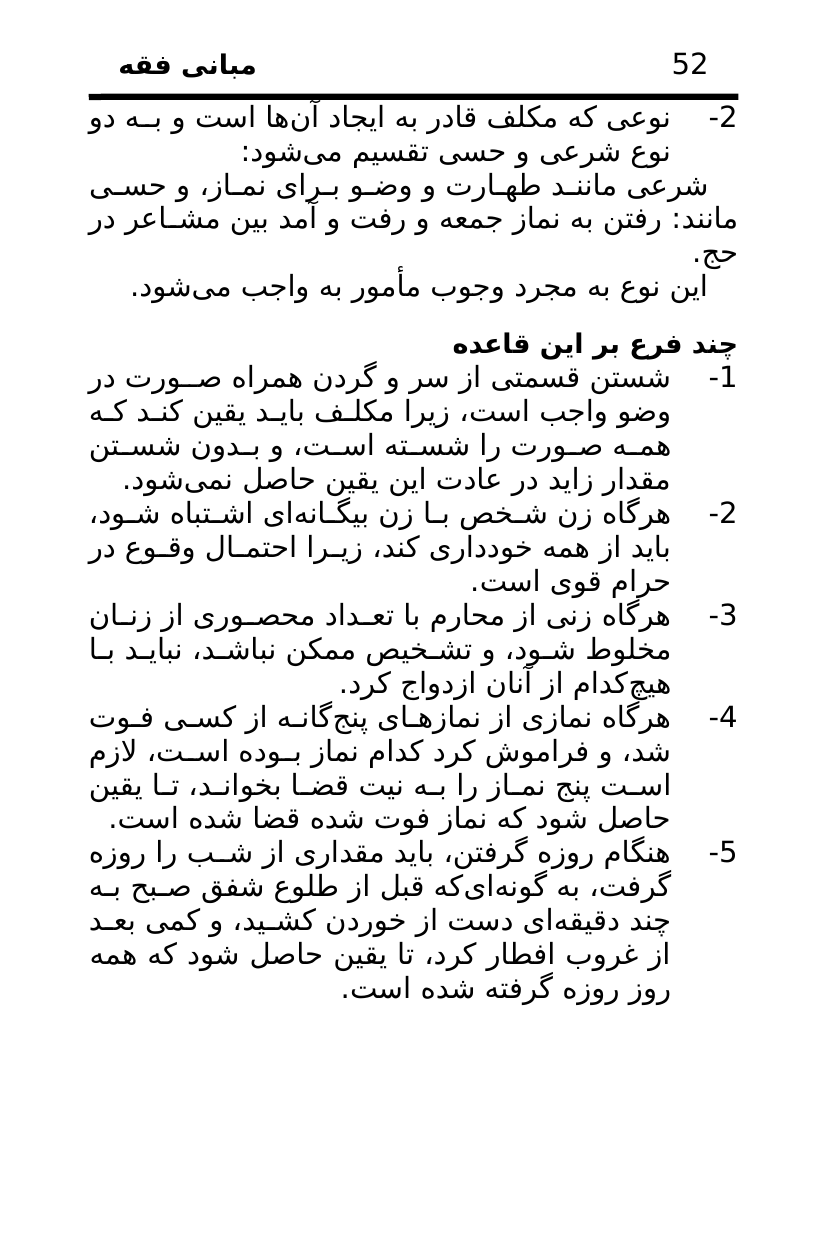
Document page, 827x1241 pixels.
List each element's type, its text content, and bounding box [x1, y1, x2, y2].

list هرگاه زنی از محارم با تعداد محصوری از زنان مخلوط شود، و تشخیص ممکن نباشد، نباید با هیچ‌کدام از آنان ازدواج کرد. [89, 598, 708, 700]
list هرگاه نمازی از نمازهای پنج‌گانه از کسی فوت شد، و فراموش کرد کدام نماز بوده است، لازم است پنج نماز را به نیت قضا بخواند، تا یقین حاصل شود که نماز فوت شده قضا شده است. [89, 700, 708, 836]
text شرعی مانند طهارت و وضو برای نماز، و حسی مانند‌: رفتن به نماز جمعه و رفت و آمد بین مشاعر در حج. [89, 168, 738, 270]
list نوعی که مکلف قادر به ایجاد آن‌ها است و به دو نوع شرعی و حسی تقسیم می‌شود‌: [89, 100, 708, 168]
list هرگاه زن شخص با زن بیگانه‌ای اشتباه شود، باید از همه خودداری کند، زیرا احتمال وقوع در حرام قوی است. [89, 496, 708, 598]
list شستن قسمتی از سر و گردن همراه صورت در وضو واجب است، زیرا مکلف باید یقین کند که همه صورت را شسته است، و بدون شستن مقدار زاید در عادت این یقین حاصل نمی‌شود. [89, 360, 708, 496]
text چند فرع بر این قاعده [89, 329, 738, 360]
list هنگام روزه گرفتن، باید مقداری از شب را روزه گرفت، به گونه‌ای‌که قبل از طلوع شفق صبح به چند دقیقه‌ای دست از خوردن کشید، و کمی بعد از غروب افطار کرد، تا یقین حاصل شود که همه روز روزه گرفته شده است. [89, 836, 708, 1006]
text این نوع به مجرد وجوب مأمور به واجب می‌شود. [89, 270, 738, 304]
